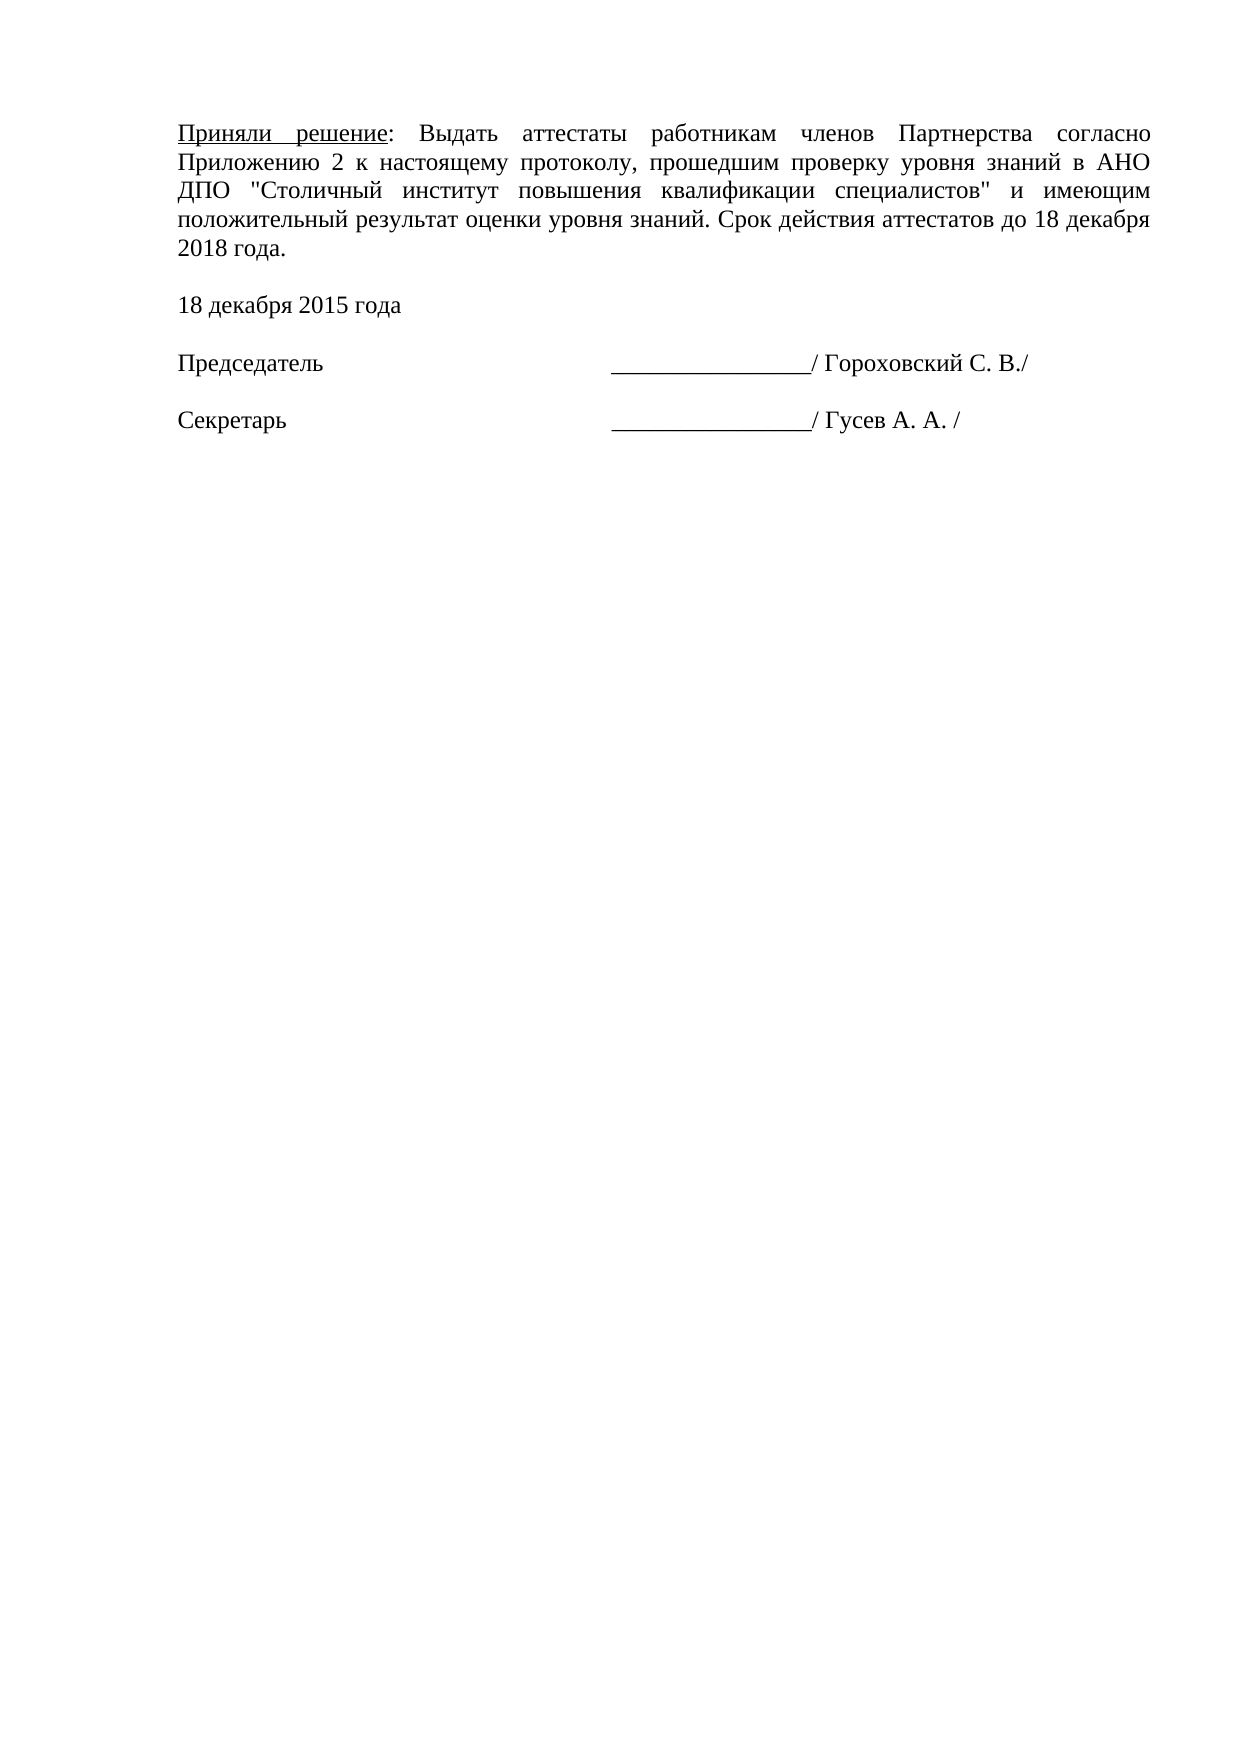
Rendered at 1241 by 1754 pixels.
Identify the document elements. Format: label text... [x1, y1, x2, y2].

text 18 декабря 2015 года [177, 291, 1152, 319]
text Председатель ________________/ Гороховский С. В. / [177, 348, 1152, 377]
text Приняли решение: Выдать аттестаты работникам членов Партнерства согласно Приложению 2 к настоящему протоколу, прошедшим проверку уровня знаний в АНО ДПО "Столичный институт повышения квалификации специалистов" и имеющим положительный результат оценки уровня знаний. Срок действия аттестатов до 18 декабря 2018 года. [177, 118, 1152, 262]
text Секретарь ________________/ Гусев А. А. / [177, 406, 1152, 434]
